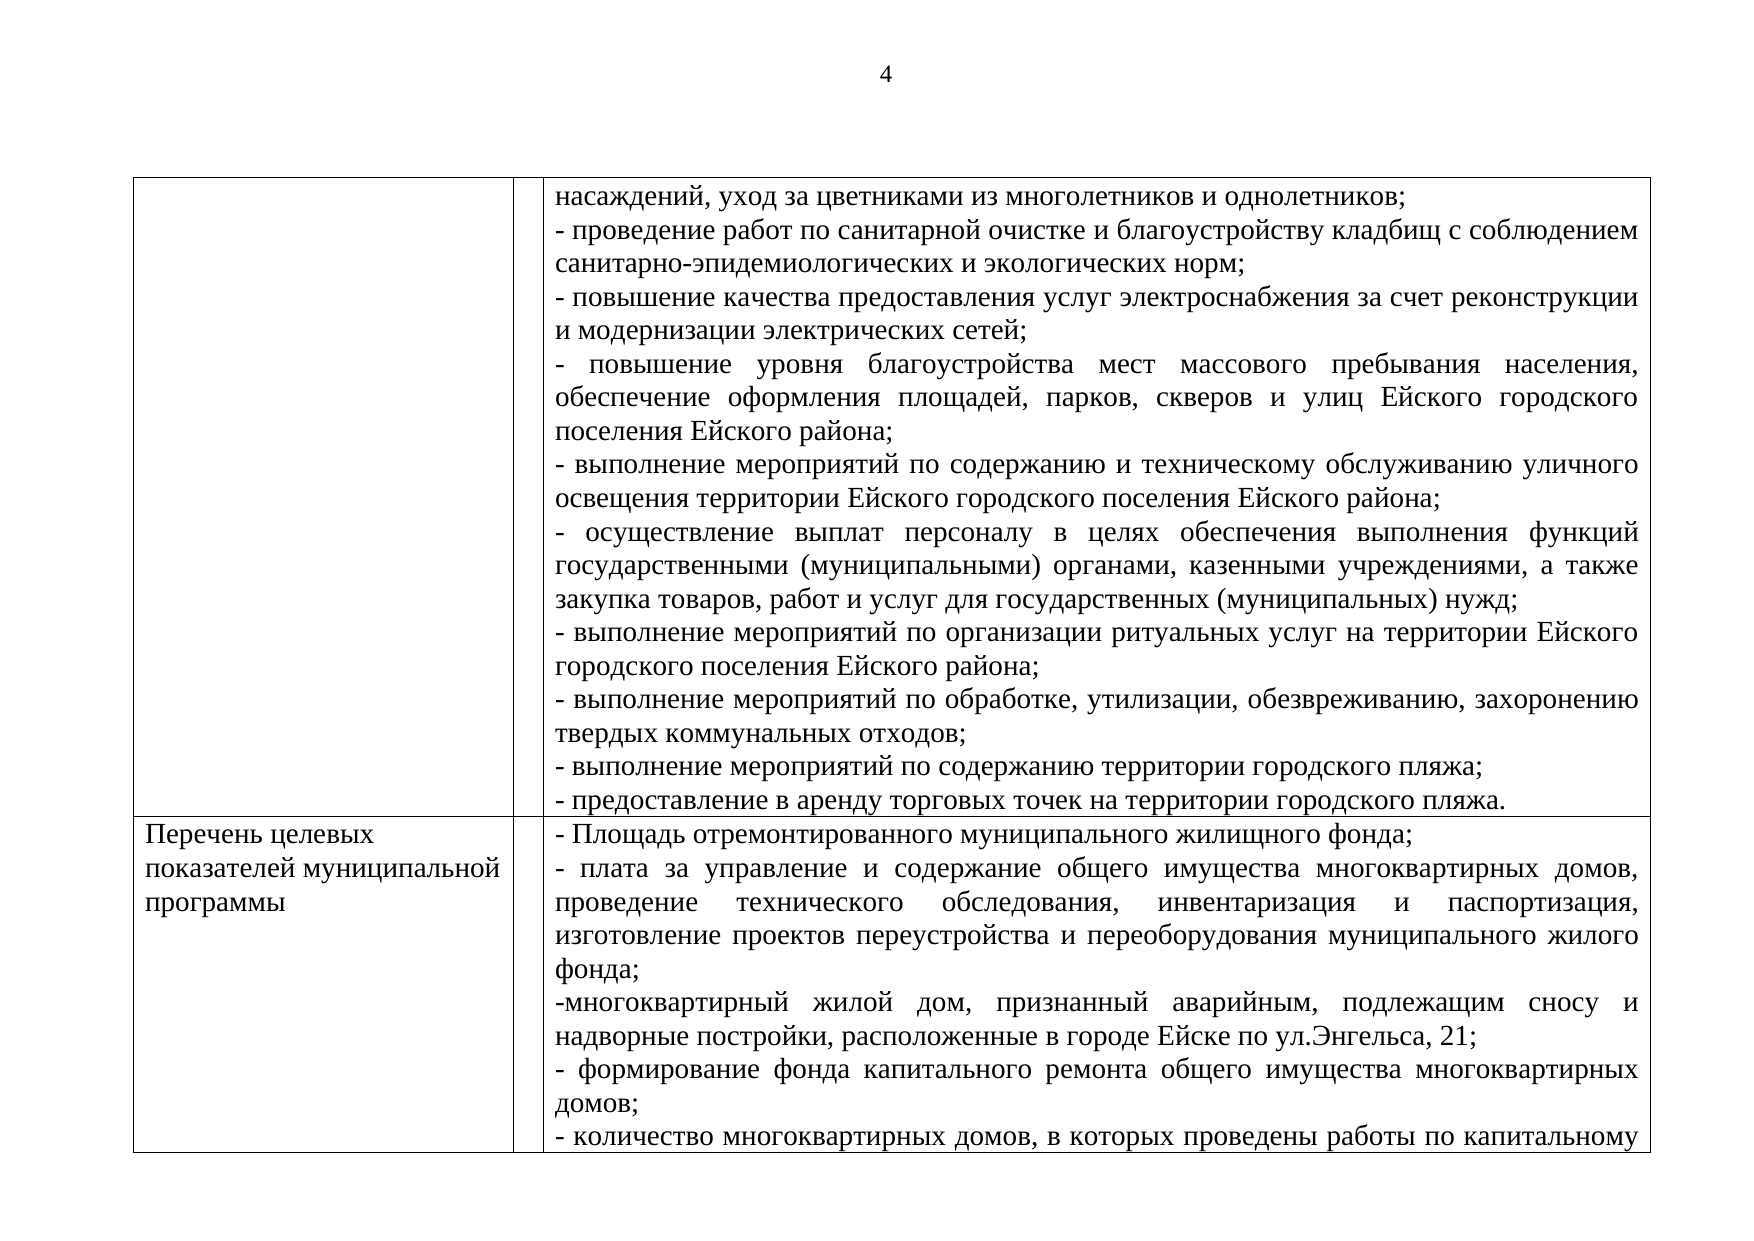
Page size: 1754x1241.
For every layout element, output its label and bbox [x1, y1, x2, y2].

table_cell [134, 178, 513, 816]
table_cell [514, 178, 543, 816]
table_cell [544, 178, 1650, 816]
table_cell [544, 817, 1650, 1152]
table_cell [134, 817, 513, 1152]
table_cell [514, 817, 543, 1152]
